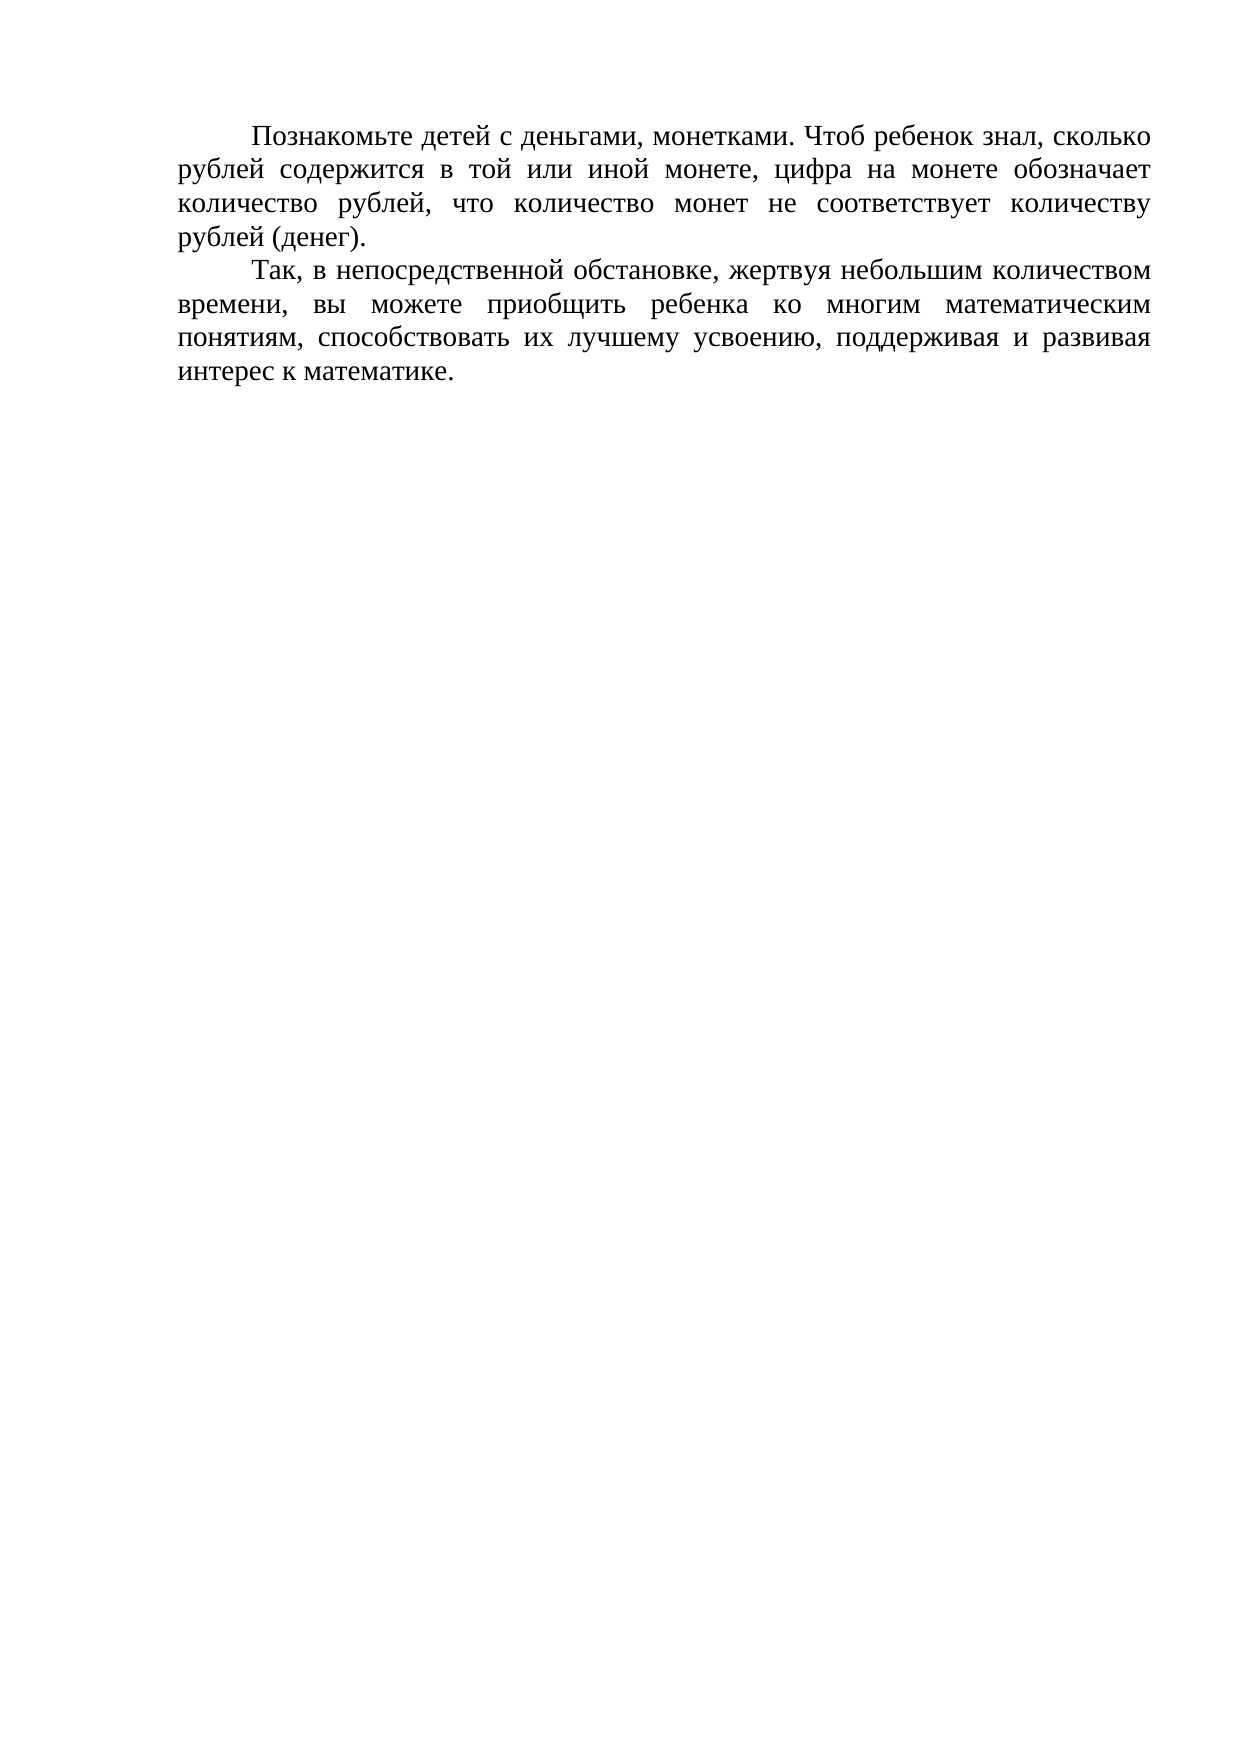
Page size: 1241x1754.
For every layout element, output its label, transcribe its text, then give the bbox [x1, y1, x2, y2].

text Так, в непосредственной обстановке, жертвуя небольшим количеством времени, вы можете приобщить ребенка ко многим математическим понятиям, способствовать их лучшему усвоению, поддерживая и развивая интерес к математике. [177, 252, 1152, 386]
text Познакомьте детей с деньгами, монетками. Чтоб ребенок знал, сколько рублей содержится в той или иной монете, цифра на монете обозначает количество рублей, что количество монет не соответствует количеству рублей (денег). [177, 118, 1152, 252]
